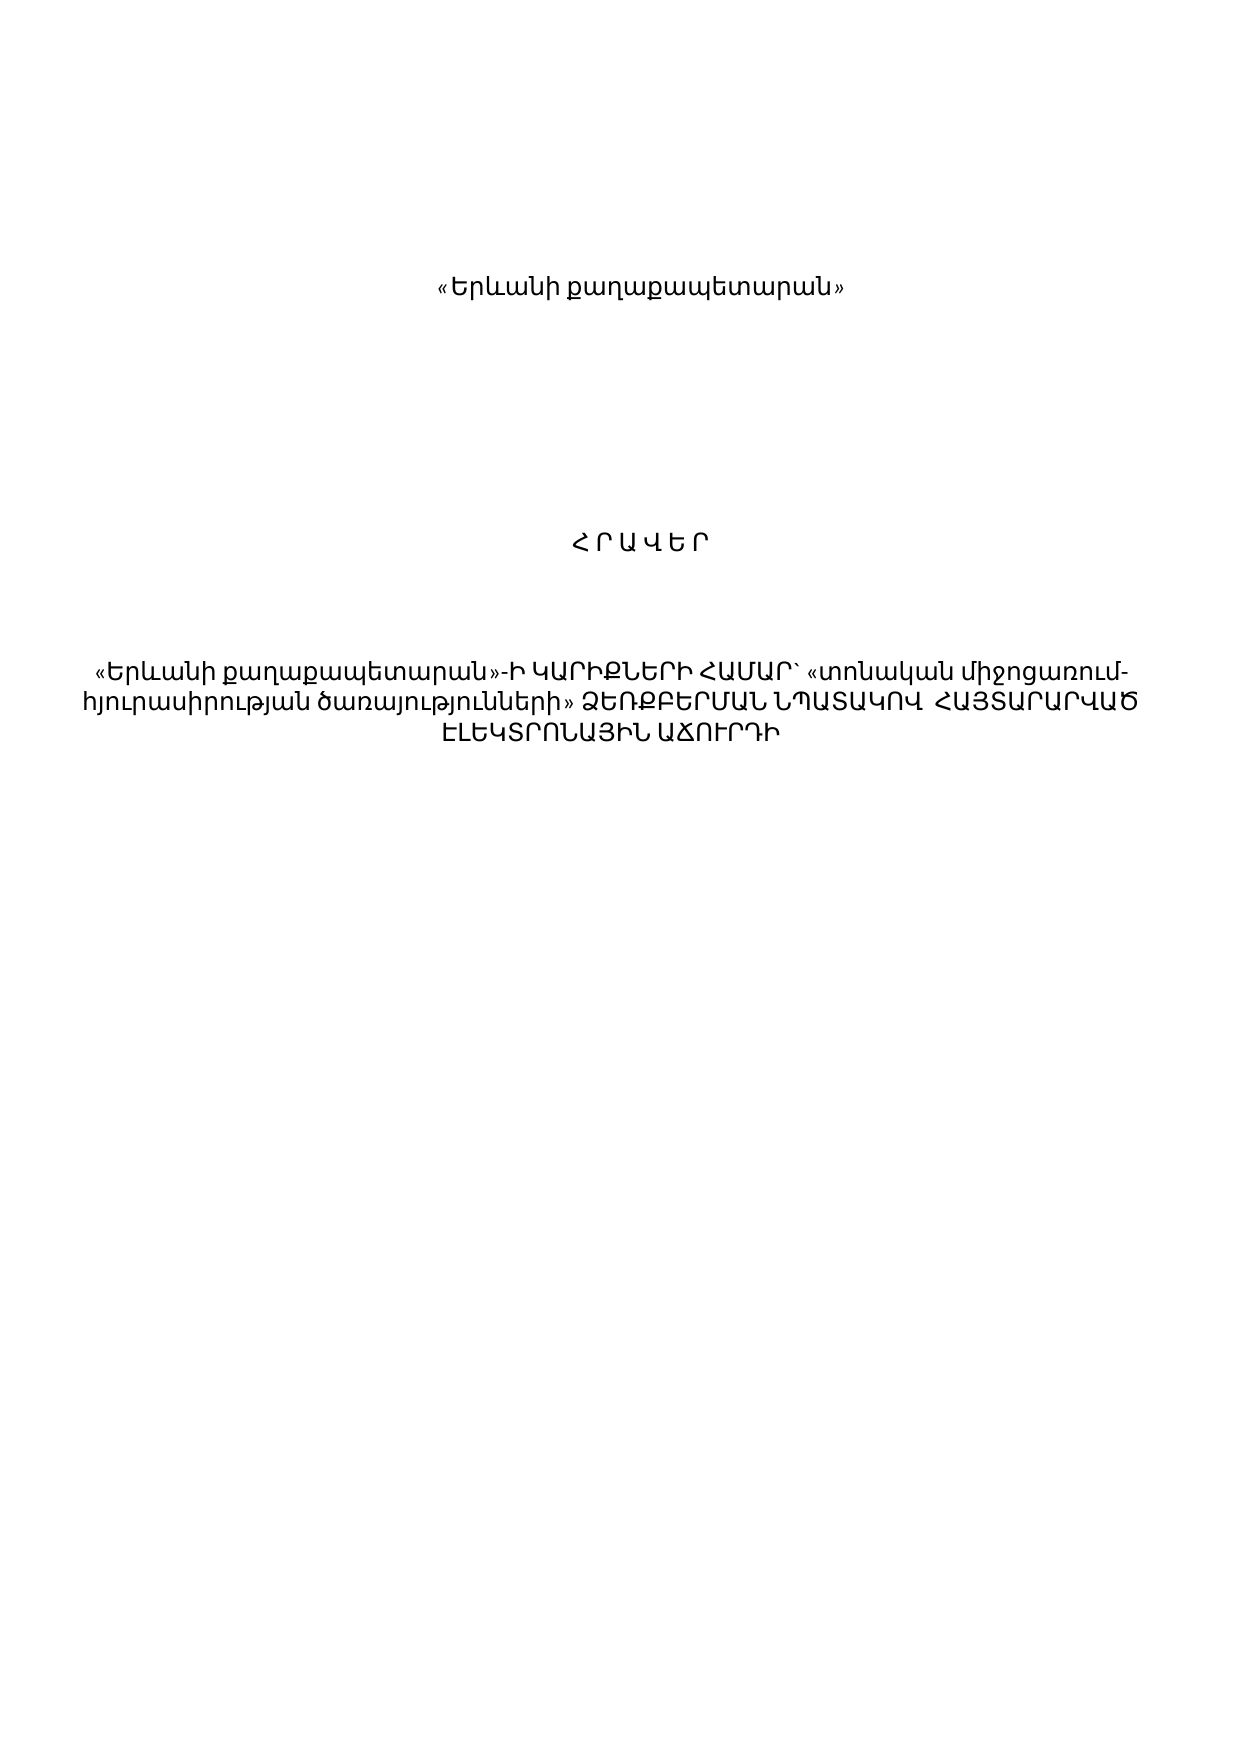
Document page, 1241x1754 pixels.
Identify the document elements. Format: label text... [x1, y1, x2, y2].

text «Երևանի քաղաքապետարան»-Ի ԿԱՐԻՔՆԵՐԻ ՀԱՄԱՐ` «տոնական միջոցառում-հյուրասիրության ծառայությունների» ՁԵՌՔԲԵՐՄԱՆ ՆՊԱՏԱԿՈՎ ՀԱՅՏԱՐԱՐՎԱԾ ԷԼԵԿՏՐՈՆԱՅԻՆ ԱՃՈՒՐԴԻ [69, 656, 1152, 748]
text Հ Ր Ա Վ Ե Ր [69, 527, 1152, 557]
text « Երևանի քաղաքապետարան» [69, 271, 1152, 301]
